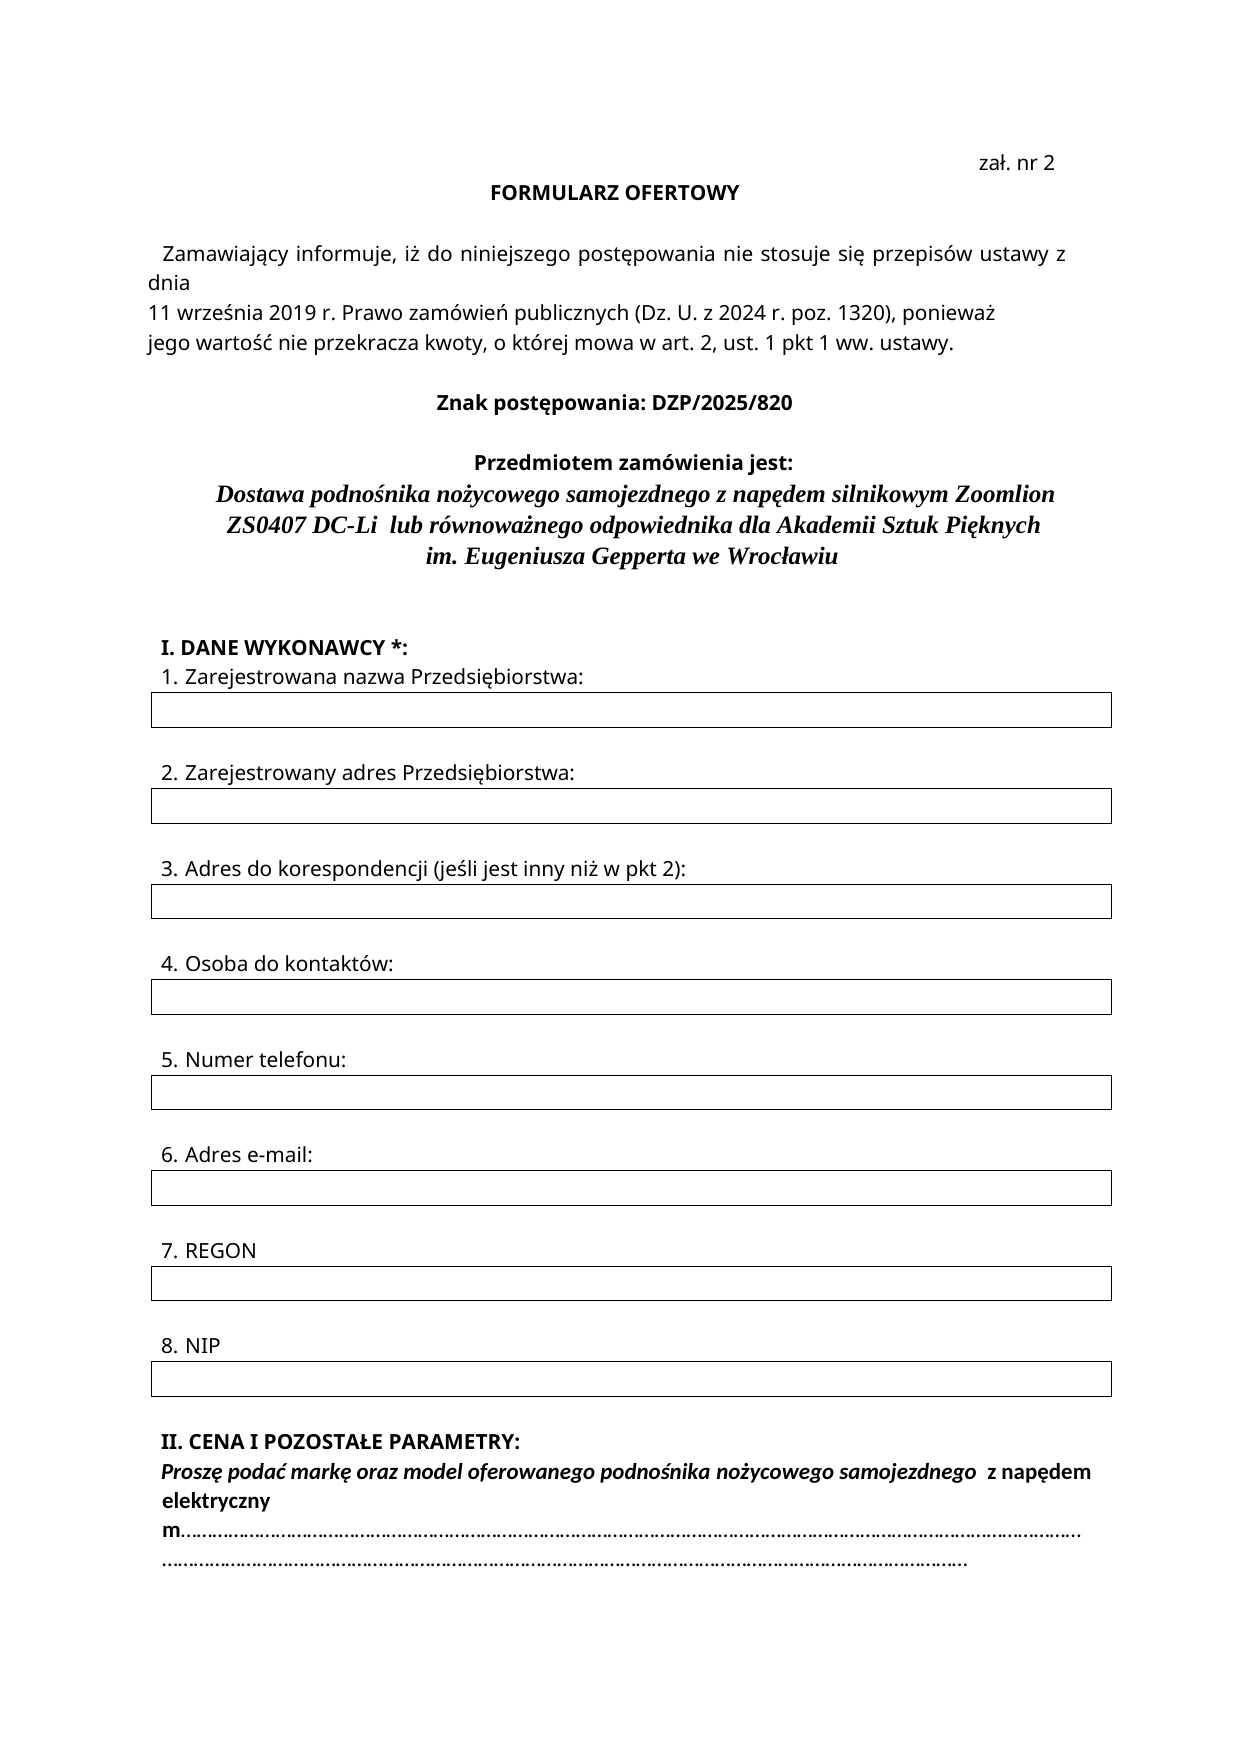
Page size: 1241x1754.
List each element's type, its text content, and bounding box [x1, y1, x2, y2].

list Adres e-mail: [161, 1140, 1068, 1169]
list Adres do korespondencji (jeśli jest inny niż w pkt 2): [161, 854, 1068, 882]
list Zarejestrowana nazwa Przedsiębiorstwa: [161, 662, 1068, 691]
list Zarejestrowany adres Przedsiębiorstwa: [161, 758, 1068, 787]
list Osoba do kontaktów: [161, 949, 1068, 978]
table_header [152, 1362, 1111, 1396]
text zał. nr 2 [174, 148, 1055, 176]
text Znak postępowania: DZP/2025/820 [174, 388, 1055, 416]
table_header [152, 1267, 1111, 1300]
text Zamawiający informuje, iż do niniejszego postępowania nie stosuje się przepisów ustawy z dnia [148, 239, 1068, 297]
table_header [152, 1076, 1111, 1109]
table_header [152, 693, 1111, 727]
table_header [152, 980, 1111, 1014]
text I. DANE WYKONAWCY *: [161, 633, 1093, 661]
text Przedmiotem zamówienia jest: [174, 448, 1093, 477]
table_header [152, 789, 1111, 822]
text II. CENA I POZOSTAŁE PARAMETRY: [161, 1427, 1093, 1455]
table_header [152, 885, 1111, 918]
text im. Eugeniusza Gepperta we Wrocławiu [174, 541, 1093, 570]
text FORMULARZ OFERTOWY [174, 178, 1055, 207]
text Dostawa podnośnika nożycowego samojezdnego z napędem silnikowym Zoomlion ZS0407 DC-Li lub równoważnego odpowiednika dla Akademii Sztuk Pięknych [174, 479, 1093, 539]
list NIP [161, 1331, 1068, 1360]
text Proszę podać markę oraz model oferowanego podnośnika nożycowego samojezdnego z napędem elektrycznym……………………………………………………………………………………………………………………………………………………………………………………………………………………………………………………………………………………………… [161, 1457, 1093, 1572]
table_header [152, 1171, 1111, 1204]
list Numer telefonu: [161, 1045, 1068, 1073]
text 11 września 2019 r. Prawo zamówień publicznych (Dz. U. z 2024 r. poz. 1320), ponieważ [148, 298, 1068, 326]
list REGON [161, 1236, 1068, 1264]
text jego wartość nie przekracza kwoty, o której mowa w art. 2, ust. 1 pkt 1 ww. ustawy. [148, 328, 1068, 356]
